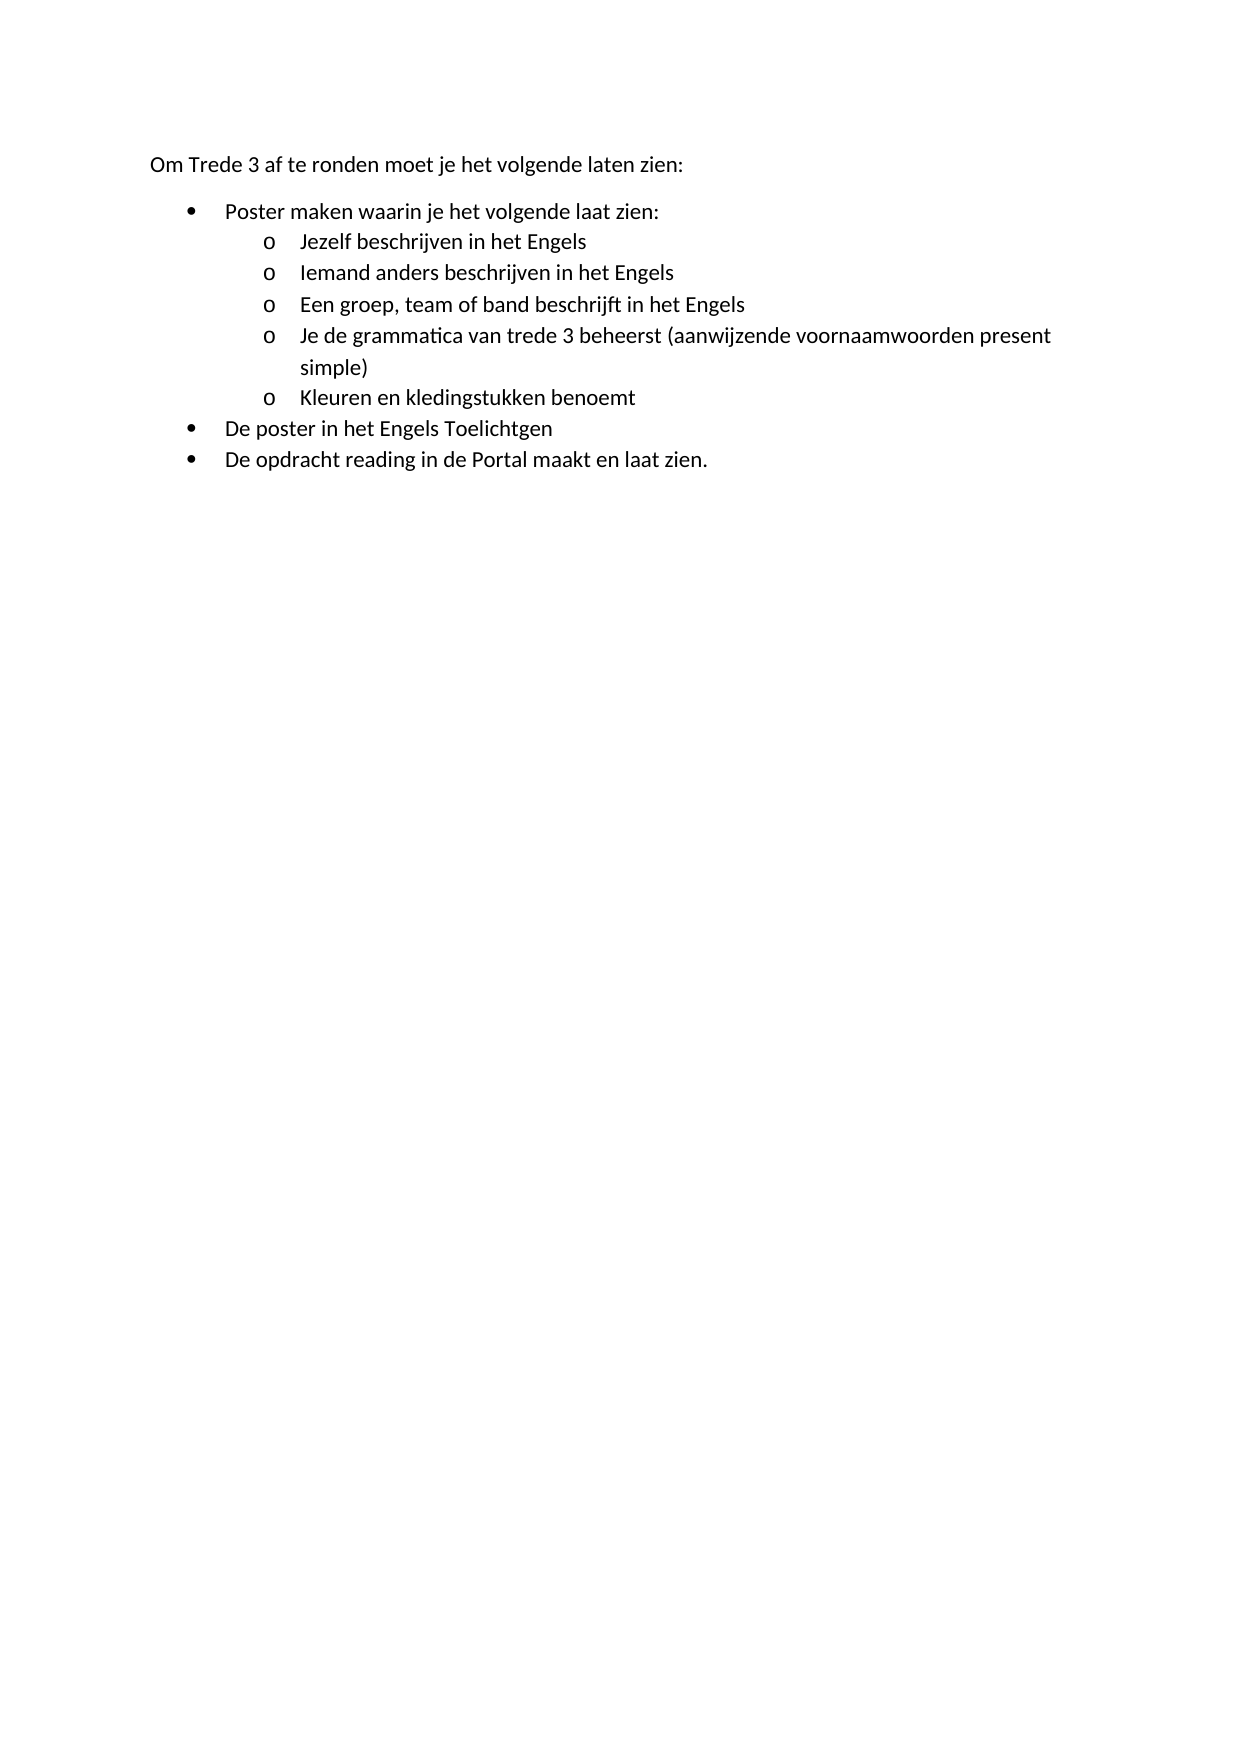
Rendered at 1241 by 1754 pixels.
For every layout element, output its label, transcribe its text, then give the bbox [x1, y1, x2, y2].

list Je de grammatica van trede 3 beheerst (aanwijzende voornaamwoorden present simple) [262, 321, 1090, 381]
list Poster maken waarin je het volgende laat zien: [187, 197, 1090, 225]
list De opdracht reading in de Portal maakt en laat zien. [187, 445, 1090, 473]
list Iemand anders beschrijven in het Engels [262, 258, 1090, 288]
list De poster in het Engels Toelichtgen [187, 414, 1090, 442]
list Een groep, team of band beschrijft in het Engels [262, 290, 1090, 319]
list Kleuren en kledingstukken benoemt [262, 383, 1090, 412]
list Jezelf beschrijven in het Engels [262, 227, 1090, 256]
text Om Trede 3 af te ronden moet je het volgende laten zien: [150, 150, 1090, 178]
